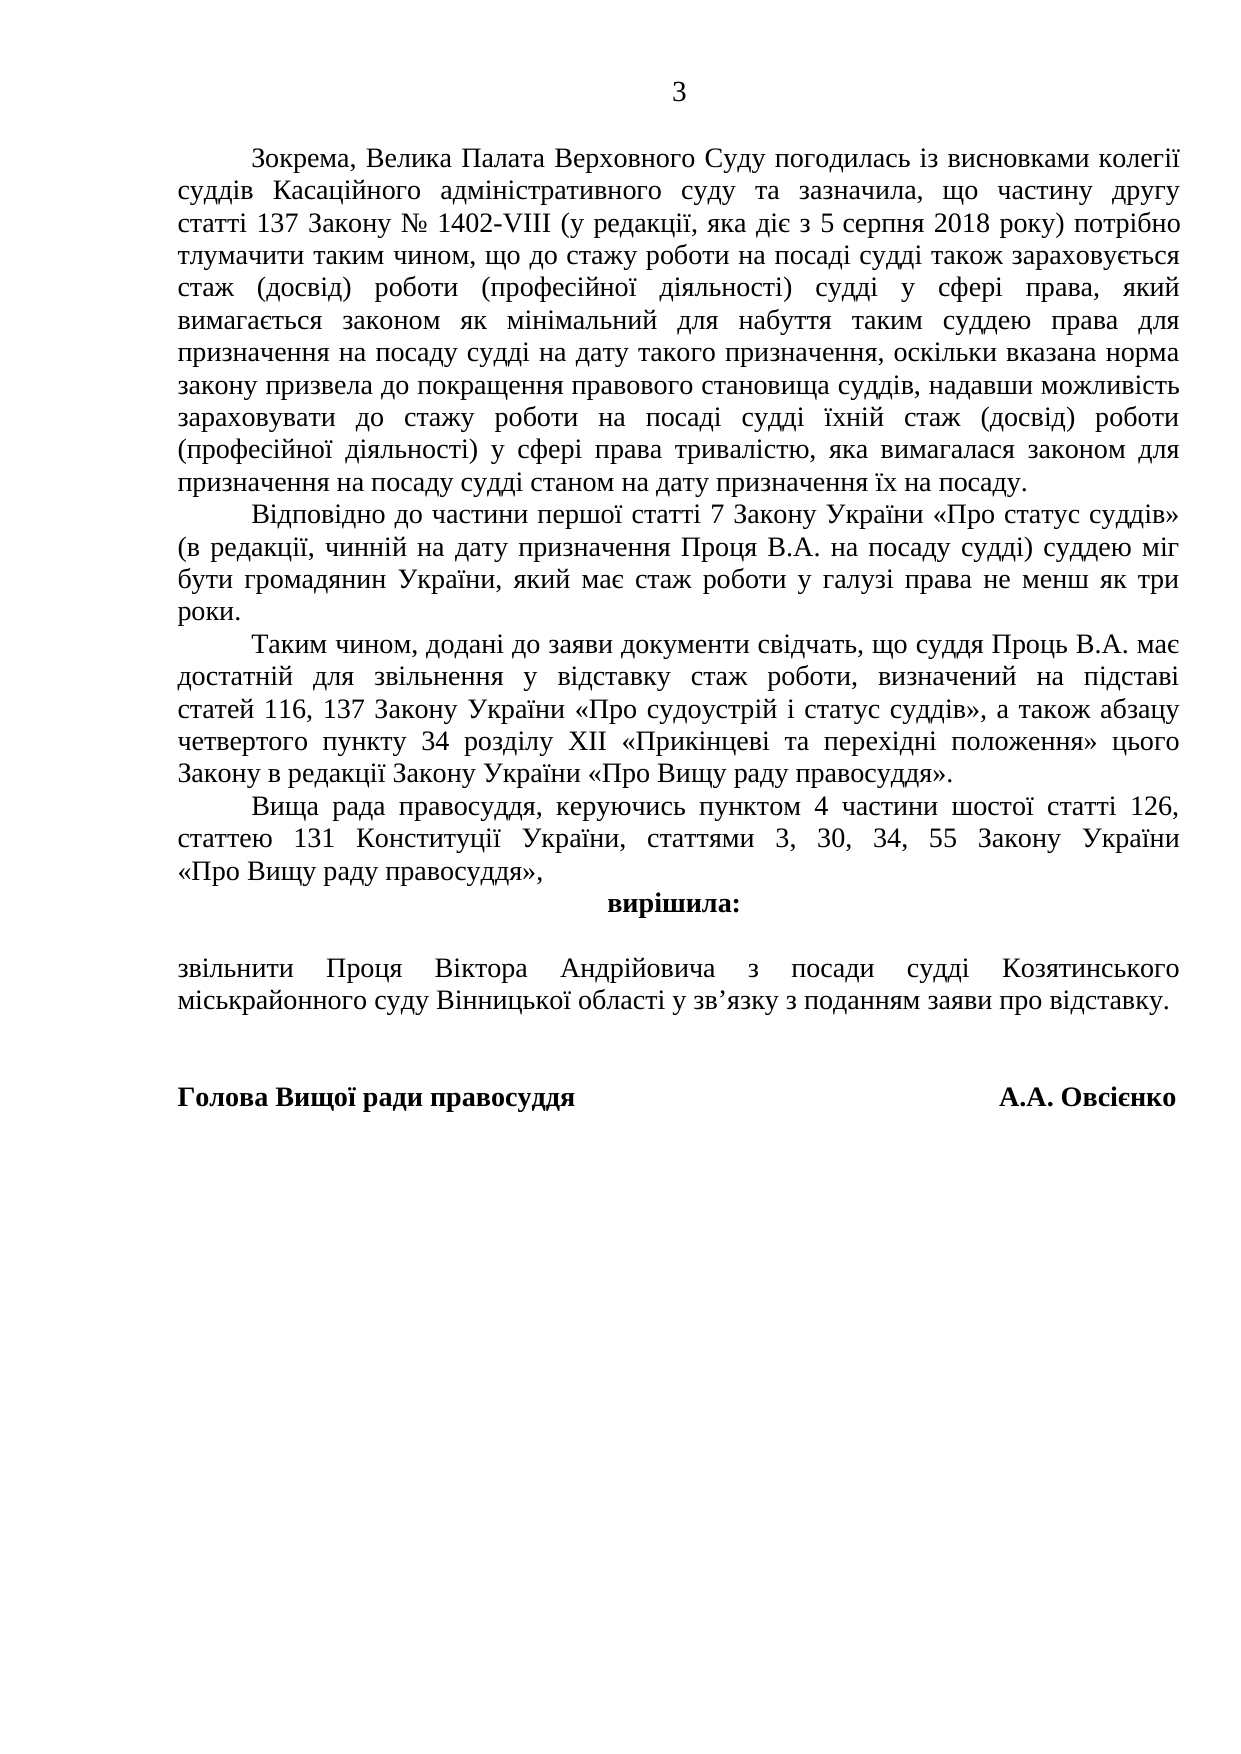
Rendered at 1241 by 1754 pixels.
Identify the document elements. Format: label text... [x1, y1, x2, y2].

text Відповідно до частини першої статті 7 Закону України «Про статус суддів» (в редакції, чинній на дату призначення Проця В.А. на посаду судді) суддею міг бути громадянин України, який має стаж роботи у галузі права не менш як три роки. [177, 497, 1181, 627]
text Зокрема, Велика Палата Верховного Суду погодилась із висновками колегії суддів Касаційного адміністративного суду та зазначила, що частину другу статті 137 Закону № 1402-VIII (у редакції, яка діє з 5 серпня 2018 року) потрібно тлумачити таким чином, що до стажу роботи на посаді судді також зараховується стаж (досвід) роботи (професійної діяльності) судді у сфері права, який вимагається законом як мінімальний для набуття таким суддею права для призначення на посаду судді на дату такого призначення, оскільки вказана норма закону призвела до покращення правового становища суддів, надавши можливість зараховувати до стажу роботи на посаді судді їхній стаж (досвід) роботи (професійної діяльності) у сфері права тривалістю, яка вимагалася законом для призначення на посаду судді станом на дату призначення їх на посаду. [177, 141, 1181, 497]
text Голова Вищої ради правосуддя А.А. Овсієнко [177, 1080, 1181, 1113]
text звільнити Проця Віктора Андрійовича з посади судді Козятинського міськрайонного суду Вінницької області у зв’язку з поданням заяви про відставку. [177, 951, 1181, 1016]
text Вища рада правосуддя, керуючись пунктом 4 частини шостої статті 126, статтею 131 Конституції України, статтями 3, 30, 34, 55 Закону України «Про Вищу раду правосуддя», [177, 789, 1181, 886]
text вирішила: [177, 886, 1171, 918]
text Таким чином, додані до заяви документи свідчать, що суддя Проць В.А. має достатній для звільнення у відставку стаж роботи, визначений на підставі статей 116, 137 Закону України «Про судоустрій і статус суддів», а також абзацу четвертого пункту 34 розділу ХІІ «Прикінцеві та перехідні положення» цього Закону в редакції Закону України «Про Вищу раду правосуддя». [177, 627, 1181, 789]
